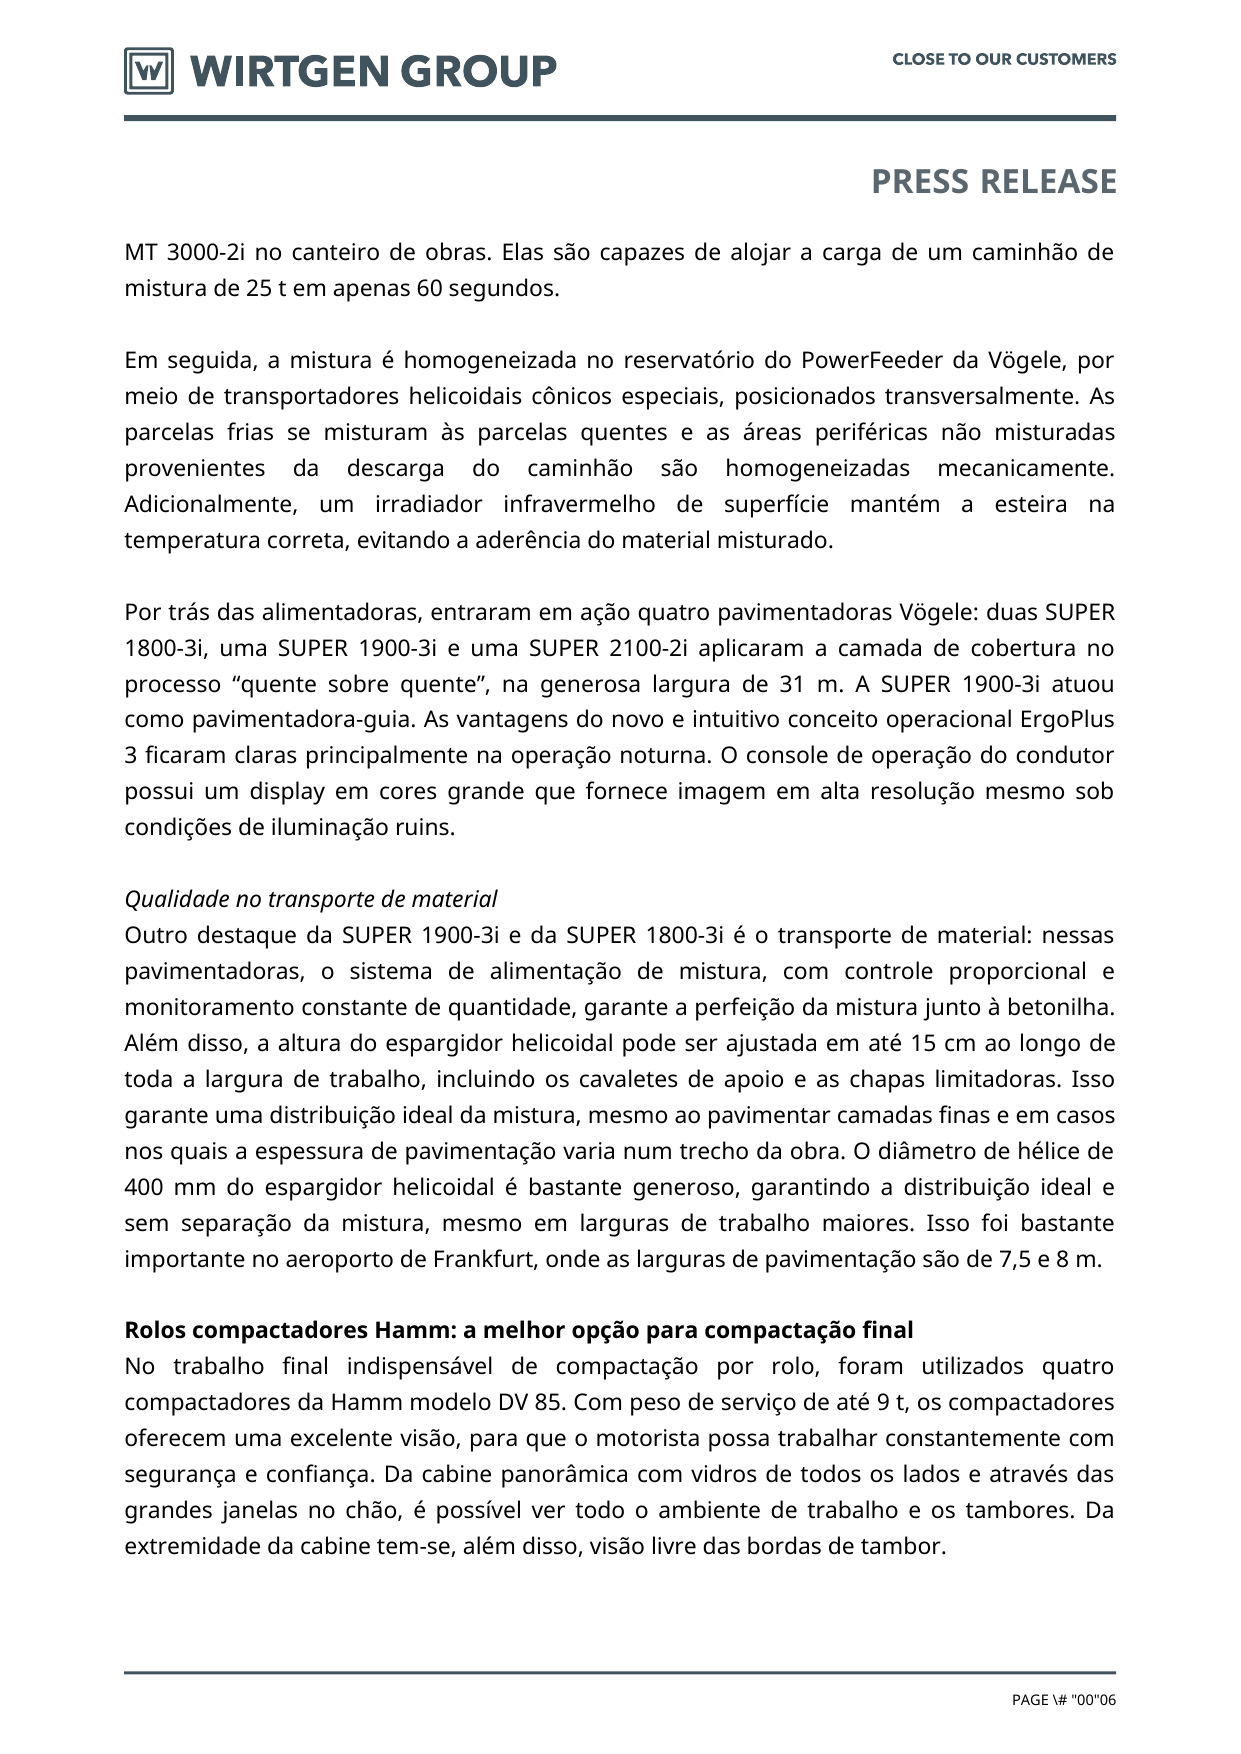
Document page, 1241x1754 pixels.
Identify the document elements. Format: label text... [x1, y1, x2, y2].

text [124, 236, 1116, 303]
text Em seguida, a mistura é homogeneizada no reservatório do PowerFeeder da Vögele, por meio de transportadores helicoidais cônicos especiais, posicionados transversalmente. As parcelas frias se misturam às parcelas quentes e as áreas periféricas não misturadas provenientes da descarga do caminhão são homogeneizadas mecanicamente. Adicionalmente, um irradiador infravermelho de superfície mantém a esteira na temperatura correta, evitando a aderência do material misturado. [124, 344, 1116, 555]
text Rolos compactadores Hamm: a melhor opção para compactação final [124, 1314, 1116, 1346]
text Outro destaque da SUPER 1900-3i e da SUPER 1800-3i é o transporte de material: nessas pavimentadoras, o sistema de alimentação de mistura, com controle proporcional e monitoramento constante de quantidade, garante a perfeição da mistura junto à betonilha. Além disso, a altura do espargidor helicoidal pode ser ajustada em até 15 cm ao longo de toda a largura de trabalho, incluindo os cavaletes de apoio e as chapas limitadoras. Isso garante uma distribuição ideal da mistura, mesmo ao pavimentar camadas finas e em casos nos quais a espessura de pavimentação varia num trecho da obra. O diâmetro de hélice de 400 mm do espargidor helicoidal é bastante generoso, garantindo a distribuição ideal e sem separação da mistura, mesmo em larguras de trabalho maiores. Isso foi bastante importante no aeroporto de Frankfurt, onde as larguras de pavimentação são de 7,5 e 8 m. [124, 919, 1116, 1274]
text No trabalho final indispensável de compactação por rolo, foram utilizados quatro compactadores da Hamm modelo DV 85. Com peso de serviço de até 9 t, os compactadores oferecem uma excelente visão, para que o motorista possa trabalhar constantemente com segurança e confiança. Da cabine panorâmica com vidros de todos os lados e através das grandes janelas no chão, é possível ver todo o ambiente de trabalho e os tambores. Da extremidade da cabine tem-se, além disso, visão livre das bordas de tambor. [124, 1350, 1116, 1561]
text Qualidade no transporte de material [124, 883, 1116, 914]
text Por trás das alimentadoras, entraram em ação quatro pavimentadoras Vögele: duas SUPER 1800-3i, uma SUPER 1900-3i e uma SUPER 2100-2i aplicaram a camada de cobertura no processo “quente sobre quente”, na generosa largura de 31 m. A SUPER 1900-3i atuou como pavimentadora-guia. As vantagens do novo e intuitivo conceito operacional ErgoPlus 3 ficaram claras principalmente na operação noturna. O console de operação do condutor possui um display em cores grande que fornece imagem em alta resolução mesmo sob condições de iluminação ruins. [124, 596, 1116, 842]
